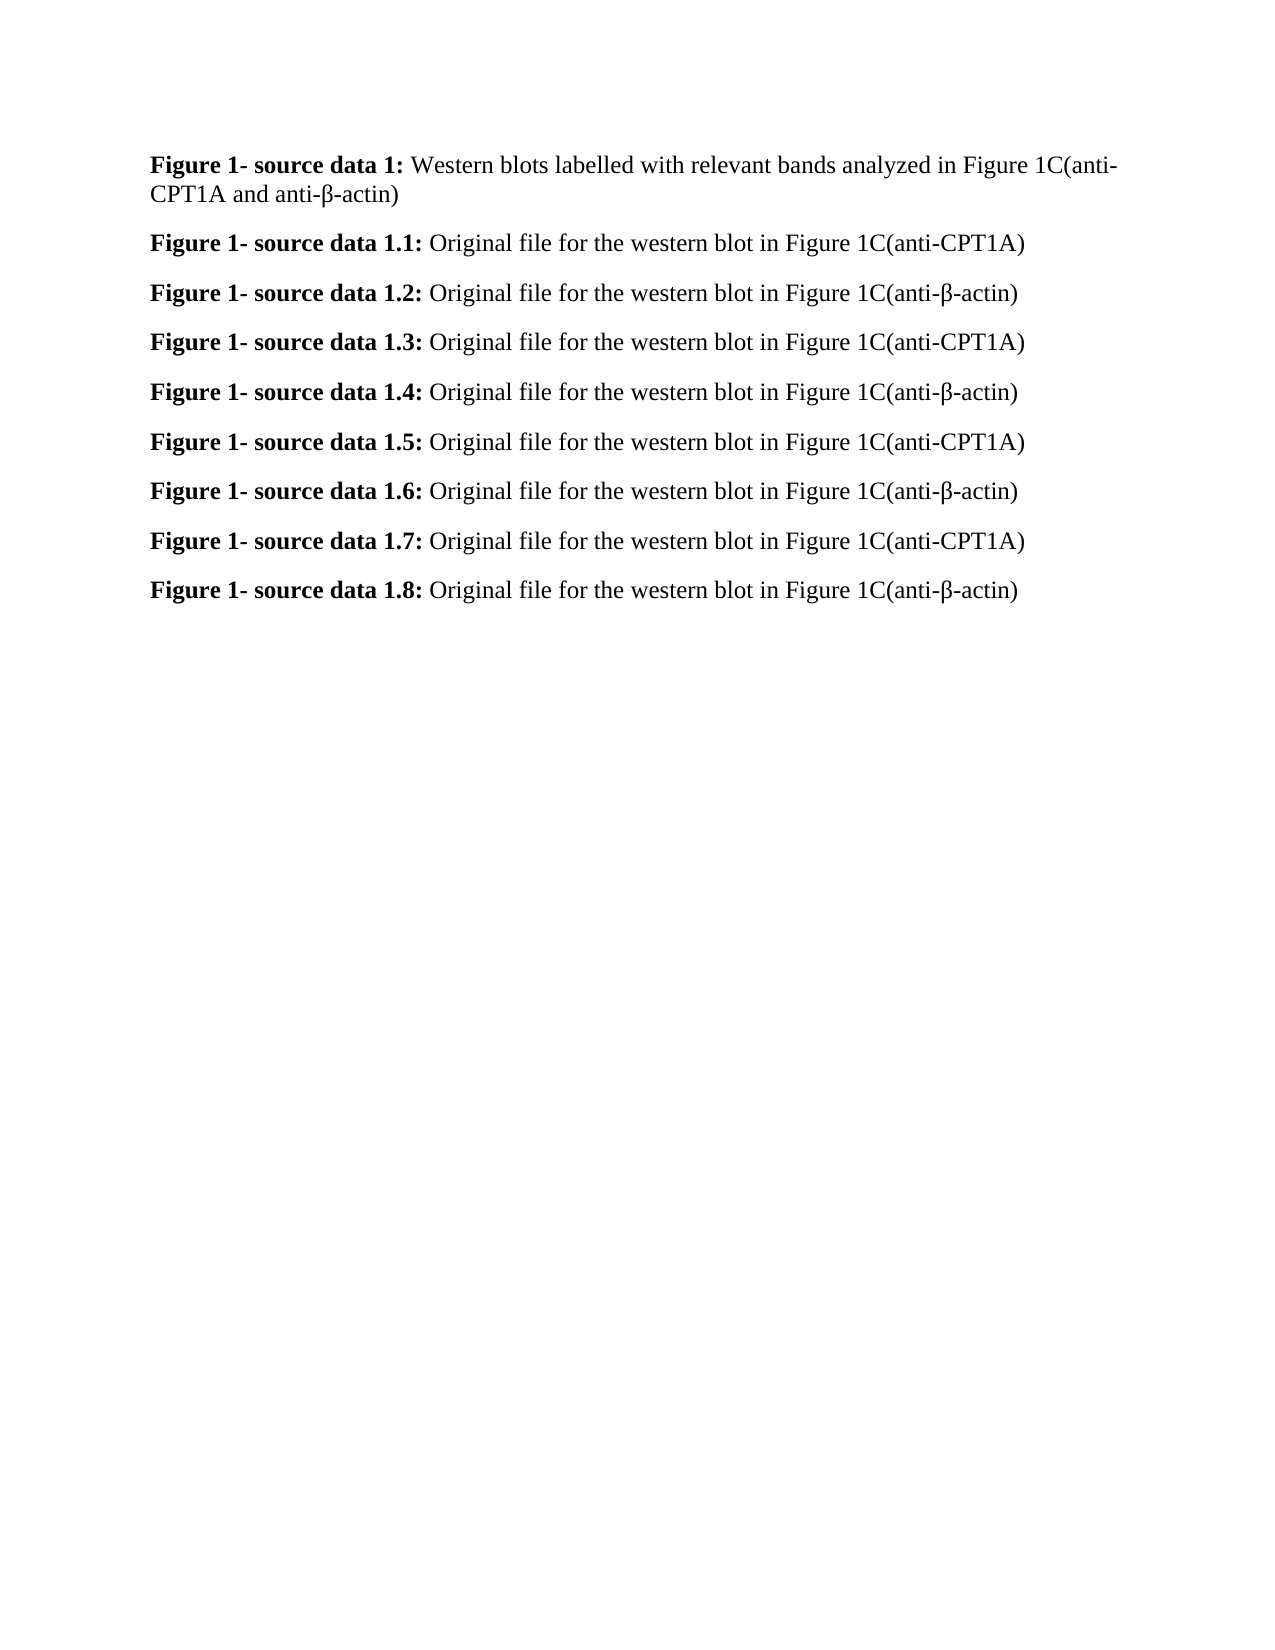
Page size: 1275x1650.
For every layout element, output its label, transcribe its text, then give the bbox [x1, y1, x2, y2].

text Figure 1- source data 1.5: Original file for the western blot in Figure 1C(anti-CPT1A) [150, 427, 1125, 455]
text Figure 1- source data 1.8: Original file for the western blot in Figure 1C(anti-β-actin) [150, 575, 1125, 604]
text Figure 1- source data 1: Western blots labelled with relevant bands analyzed in Figure 1C(anti-CPT1A and anti-β-actin) [150, 150, 1125, 207]
text Figure 1- source data 1.7: Original file for the western blot in Figure 1C(anti-CPT1A) [150, 526, 1125, 554]
text Figure 1- source data 1.6: Original file for the western blot in Figure 1C(anti-β-actin) [150, 476, 1125, 505]
text Figure 1- source data 1.1: Original file for the western blot in Figure 1C(anti-CPT1A) [150, 228, 1125, 257]
text Figure 1- source data 1.2: Original file for the western blot in Figure 1C(anti-β-actin) [150, 278, 1125, 307]
text Figure 1- source data 1.4: Original file for the western blot in Figure 1C(anti-β-actin) [150, 377, 1125, 406]
text Figure 1- source data 1.3: Original file for the western blot in Figure 1C(anti-CPT1A) [150, 327, 1125, 356]
